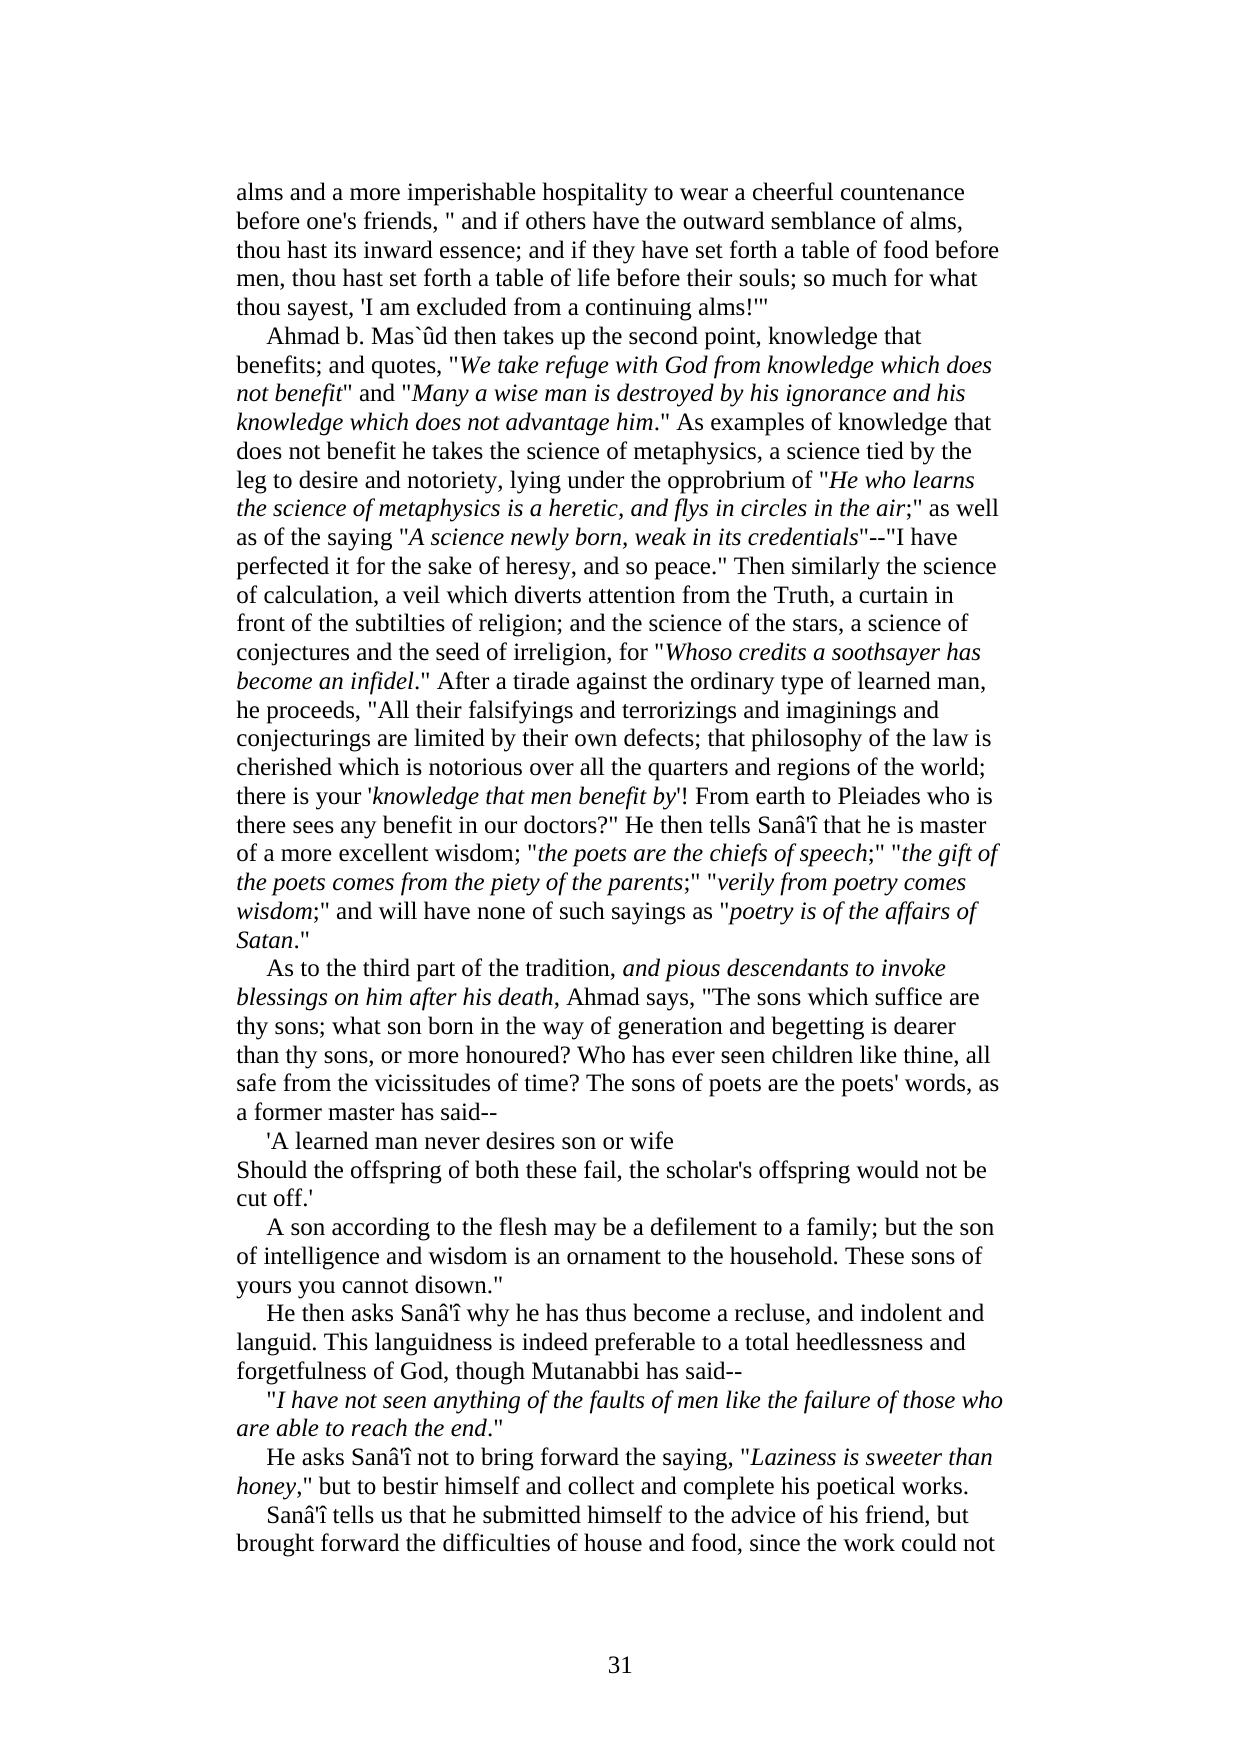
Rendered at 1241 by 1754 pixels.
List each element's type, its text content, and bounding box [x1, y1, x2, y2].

text He asks Sanâ'î not to bring forward the saying, "Laziness is sweeter than honey," but to bestir himself and collect and complete his poetical works. [236, 1442, 1004, 1500]
text Ahmad b. Mas`ûd then takes up the second point, knowledge that benefits; and quotes, "We take refuge with God from knowledge which does not benefit" and "Many a wise man is destroyed by his ignorance and his knowledge which does not advantage him." As examples of knowledge that does not benefit he takes the science of metaphysics, a science tied by the leg to desire and notoriety, lying under the opprobrium of "He who learns the science of metaphysics is a heretic, and flys in circles in the air;" as well as of the saying "A science newly born, weak in its credentials"--"I have perfected it for the sake of heresy, and so peace." Then similarly the science of calculation, a veil which diverts attention from the Truth, a curtain in front of the subtilties of religion; and the science of the stars, a science of conjectures and the seed of irreligion, for "Whoso credits a soothsayer has become an infidel." After a tirade against the ordinary type of learned man, he proceeds, "All their falsifyings and terrorizings and imaginings and conjecturings are limited by their own defects; that philosophy of the law is cherished which is notorious over all the quarters and regions of the world; there is your 'knowledge that men benefit by'! From earth to Pleiades who is there sees any benefit in our doctors?" He then tells Sanâ'î that he is master of a more excellent wisdom; "the poets are the chiefs of speech;" "the gift of the poets comes from the piety of the parents;" "verily from poetry comes wisdom;" and will have none of such sayings as "poetry is of the affairs of Satan." [236, 321, 1004, 953]
text As to the third part of the tradition, and pious descendants to invoke blessings on him after his death, Ahmad says, "The sons which suffice are thy sons; what son born in the way of generation and begetting is dearer than thy sons, or more honoured? Who has ever seen children like thine, all safe from the vicissitudes of time? The sons of poets are the poets' words, as a former master has said-- [236, 953, 1004, 1126]
text "I have not seen anything of the faults of men like the failure of those who are able to reach the end." [236, 1385, 1004, 1442]
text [236, 1500, 1004, 1557]
text A son according to the flesh may be a defilement to a family; but the son of intelligence and wisdom is an ornament to the household. These sons of yours you cannot disown." [236, 1212, 1004, 1298]
text 'A learned man never desires son or wife Should the offspring of both these fail, the scholar's offspring would not be cut off.' [236, 1126, 1004, 1212]
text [236, 177, 1004, 321]
text He then asks Sanâ'î why he has thus become a recluse, and indolent and languid. This languidness is indeed preferable to a total heedlessness and forgetfulness of God, though Mutanabbi has said-- [236, 1298, 1004, 1385]
